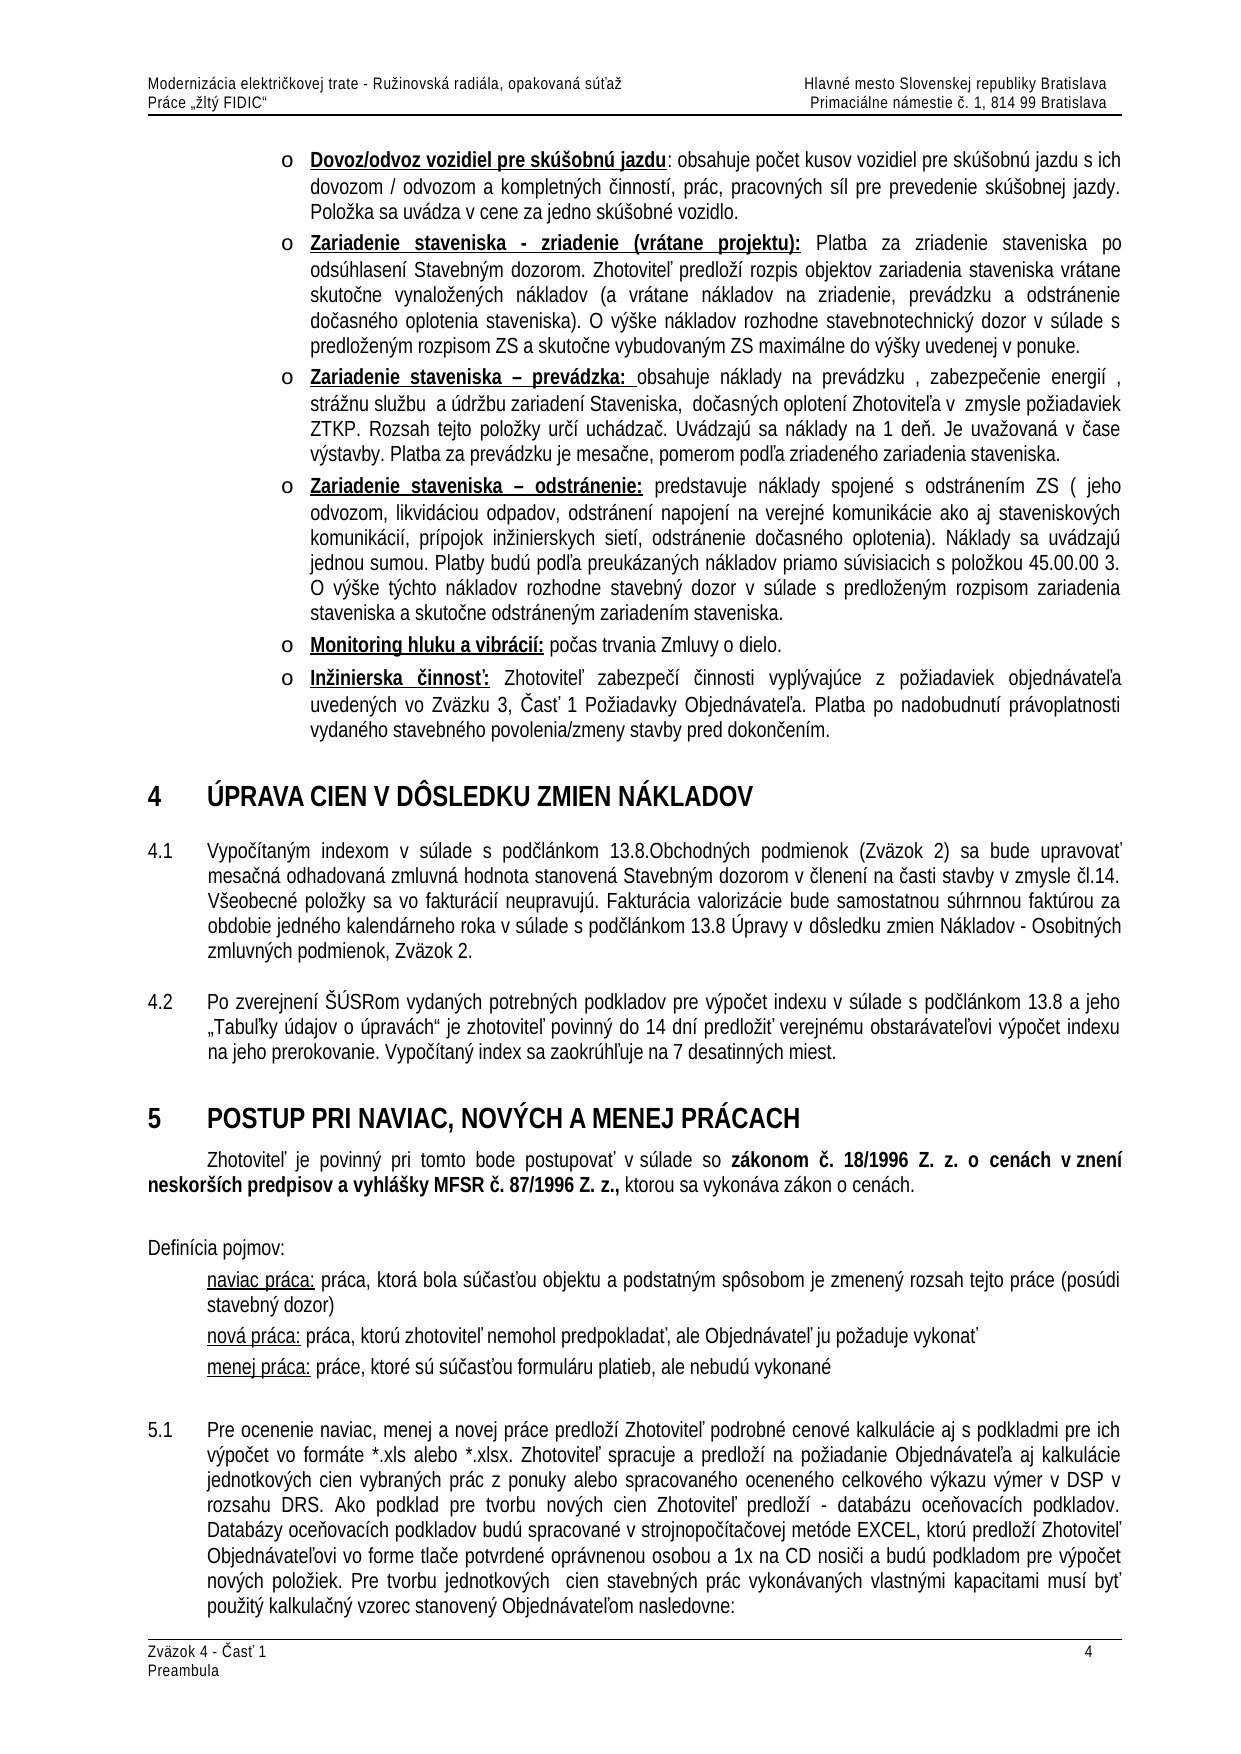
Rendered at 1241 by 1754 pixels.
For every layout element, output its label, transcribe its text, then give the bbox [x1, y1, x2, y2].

list Inžinierska činnosť: Zhotoviteľ zabezpečí činnosti vyplývajúce z požiadaviek objednávateľa uvedených vo Zväzku 3, Časť 1 Požiadavky Objednávateľa. Platba po nadobudnutí právoplatnosti vydaného stavebného povolenia/zmeny stavby pred dokončením. [281, 665, 1122, 742]
list Zariadenie staveniska – odstránenie: predstavuje náklady spojené s odstránením ZS ( jeho odvozom, likvidáciou odpadov, odstránení napojení na verejné komunikácie ako aj staveniskových komunikácií, prípojok inžinierskych sietí, odstránenie dočasného oplotenia). Náklady sa uvádzajú jednou sumou. Platby budú podľa preukázaných nákladov priamo súvisiacich s položkou 45.00.00 3. O výške týchto nákladov rozhodne stavebný dozor v súlade s predloženým rozpisom zariadenia staveniska a skutočne odstráneným zariadením staveniska. [281, 473, 1122, 625]
text Definícia pojmov: [148, 1235, 1122, 1260]
text menej práca: práce, ktoré sú súčasťou formuláru platieb, ale nebudú vykonané [207, 1354, 1122, 1379]
subtitle Vypočítaným indexom v súlade s podčlánkom 13.8.Obchodných podmienok (Zväzok 2) sa bude upravovať mesačná odhadovaná zmluvná hodnota stanovená Stavebným dozorom v členení na časti stavby v zmysle čl.14. Všeobecné položky sa vo fakturácií neupravujú. Fakturácia valorizácie bude samostatnou súhrnnou faktúrou za obdobie jedného kalendárneho roka v súlade s podčlánkom 13.8 Úpravy v dôsledku zmien Nákladov - Osobitných zmluvných podmienok, Zväzok 2. [148, 838, 1122, 963]
list Zariadenie staveniska – prevádzka: obsahuje náklady na prevádzku , zabezpečenie energií , strážnu službu a údržbu zariadení Staveniska, dočasných oplotení Zhotoviteľa v zmysle požiadaviek ZTKP. Rozsah tejto položky určí uchádzač. Uvádzajú sa náklady na 1 deň. Je uvažovaná v čase výstavby. Platba za prevádzku je mesačne, pomerom podľa zriadeného zariadenia staveniska. [281, 364, 1122, 466]
list Monitoring hluku a vibrácií: počas trvania Zmluvy o dielo. [281, 631, 1122, 658]
text 5.1 Pre ocenenie naviac, menej a novej práce predloží Zhotoviteľ podrobné cenové kalkulácie aj s podkladmi pre ich výpočet vo formáte *.xls alebo *.xlsx. Zhotoviteľ spracuje a predloží na požiadanie Objednávateľa aj kalkulácie jednotkových cien vybraných prác z ponuky alebo spracovaného oceneného celkového výkazu výmer v DSP v rozsahu DRS. Ako podklad pre tvorbu nových cien Zhotoviteľ predloží - databázu oceňovacích podkladov. Databázy oceňovacích podkladov budú spracované v strojnopočítačovej metóde EXCEL, ktorú predloží Zhotoviteľ Objednávateľovi vo forme tlače potvrdené oprávnenou osobou a 1x na CD nosiči a budú podkladom pre výpočet nových položiek. Pre tvorbu jednotkových cien stavebných prác vykonávaných vlastnými kapacitami musí byť použitý kalkulačný vzorec stanovený Objednávateľom nasledovne: [148, 1417, 1122, 1618]
text Zhotoviteľ je povinný pri tomto bode postupovať v súlade so zákonom č. 18/1996 Z. z. o cenách v znení neskorších predpisov a vyhlášky MFSR č. 87/1996 Z. z., ktorou sa vykonáva zákon o cenách. [148, 1147, 1122, 1197]
text nová práca: práca, ktorú zhotoviteľ nemohol predpokladať, ale Objednávateľ ju požaduje vykonať [207, 1323, 1122, 1348]
list Dovoz/odvoz vozidiel pre skúšobnú jazdu: obsahuje počet kusov vozidiel pre skúšobnú jazdu s ich dovozom / odvozom a kompletných činností, prác, pracovných síl pre prevedenie skúšobnej jazdy. Položka sa uvádza v cene za jedno skúšobné vozidlo. [281, 147, 1122, 224]
list Zariadenie staveniska - zriadenie (vrátane projektu): Platba za zriadenie staveniska po odsúhlasení Stavebným dozorom. Zhotoviteľ predloží rozpis objektov zariadenia staveniska vrátane skutočne vynaložených nákladov (a vrátane nákladov na zriadenie, prevádzku a odstránenie dočasného oplotenia staveniska). O výške nákladov rozhodne stavebnotechnický dozor v súlade s predloženým rozpisom ZS a skutočne vybudovaným ZS maximálne do výšky uvedenej v ponuke. [281, 230, 1122, 358]
text naviac práca: práca, ktorá bola súčasťou objektu a podstatným spôsobom je zmenený rozsah tejto práce (posúdi stavebný dozor) [207, 1266, 1122, 1317]
subtitle ÚPRAVA CIEN V DÔSLEDKU ZMIEN NÁKLADOV [148, 779, 1122, 813]
subtitle Po zverejnení ŠÚSRom vydaných potrebných podkladov pre výpočet indexu v súlade s podčlánkom 13.8 a jeho „Tabuľky údajov o úpravách“ je zhotoviteľ povinný do 14 dní predložiť verejnému obstarávateľovi výpočet indexu na jeho prerokovanie. Vypočítaný index sa zaokrúhľuje na 7 desatinných miest. [148, 988, 1122, 1064]
subtitle POSTUP PRI NAVIAC, NOVÝCH A MENEJ PRÁCACH [148, 1101, 1122, 1135]
